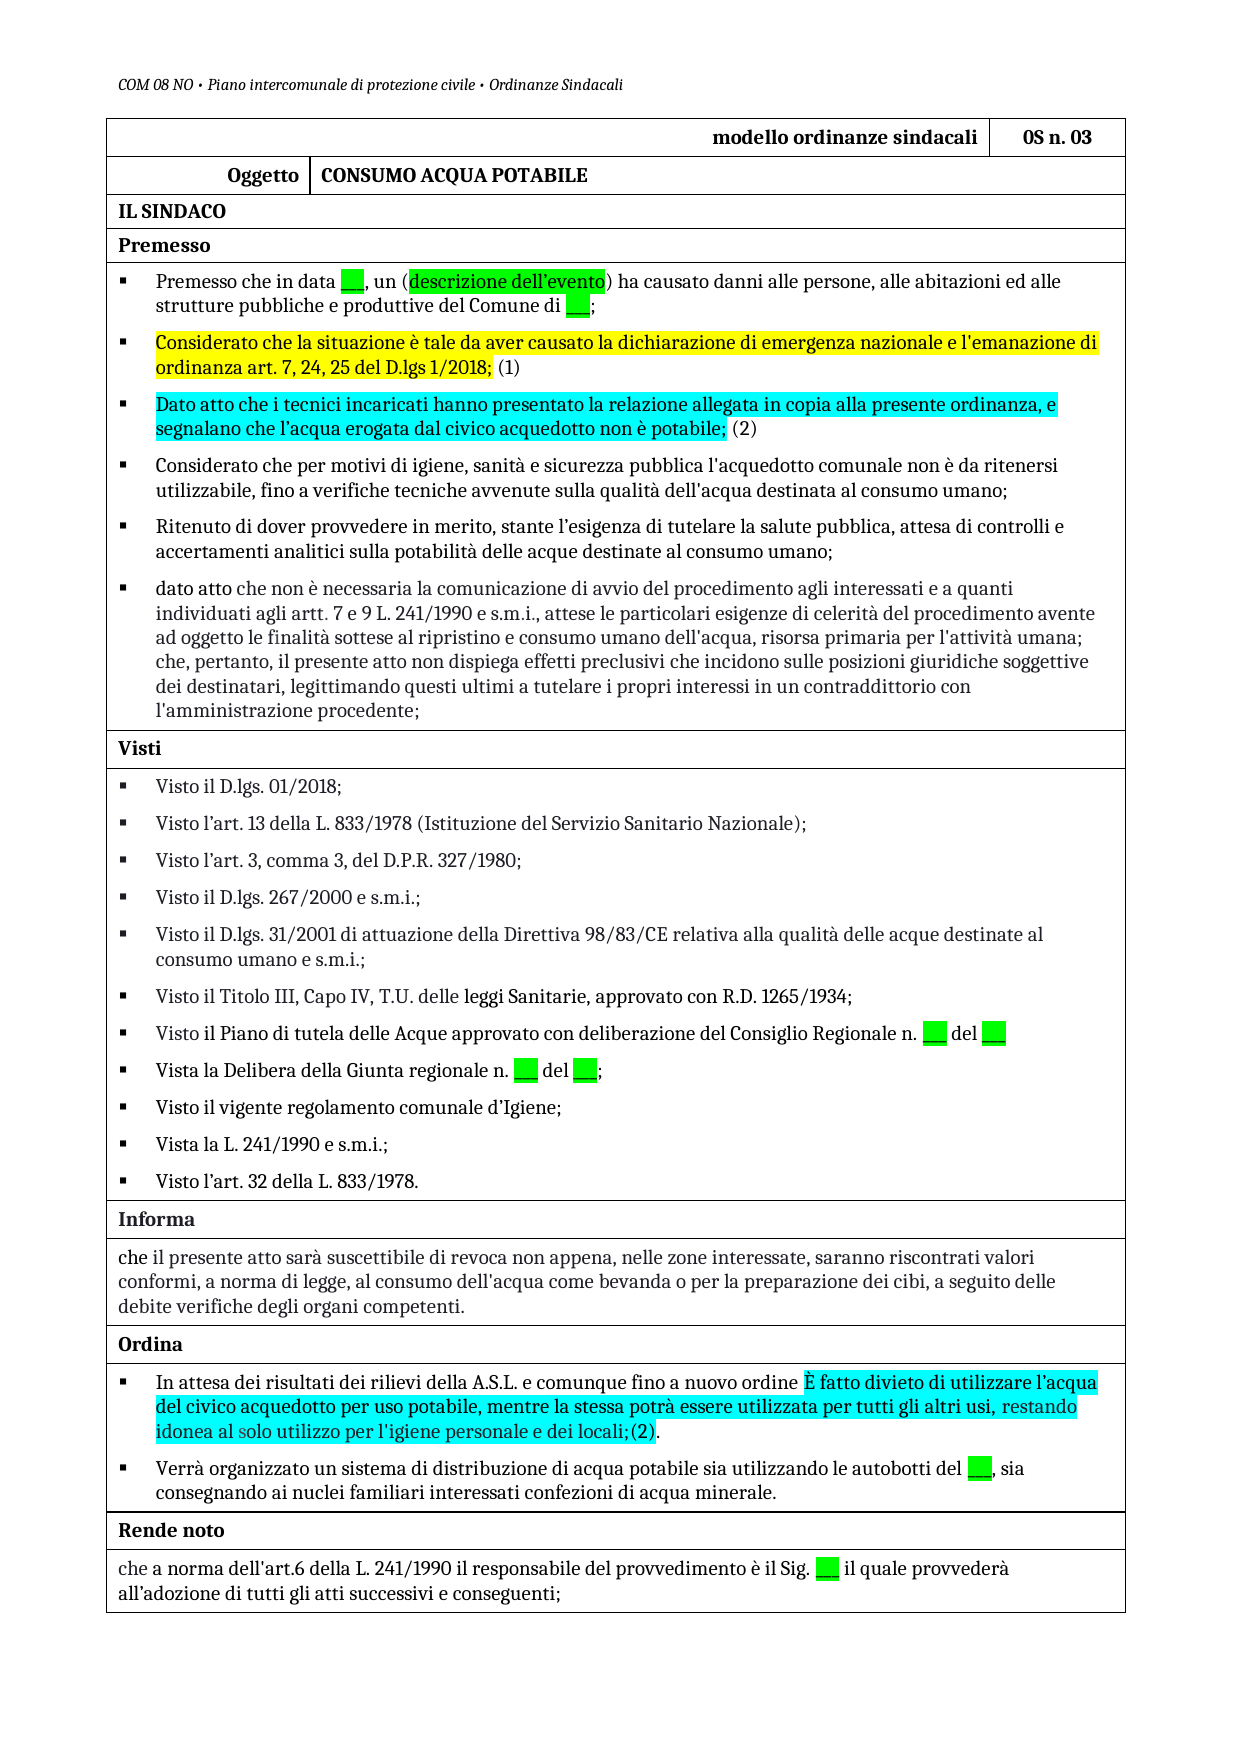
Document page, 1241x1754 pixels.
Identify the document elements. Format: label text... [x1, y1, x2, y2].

table_cell Informa [107, 1201, 1125, 1238]
table_cell Visto il D.lgs. 01/2018; Visto l’art. 13 della L. 833/1978 (Istituzione del Servizio Sanitario Nazionale); Visto l’art. 3, comma 3, del D.P.R. 327/1980; Visto il D.lgs. 267/2000 e s.m.i.; Visto il D.lgs. 31/2001 di attuazione della Direttiva 98/83/CE relativa alla qualità delle acque destinate al consumo umano e s.m.i.; Visto il Titolo III, Capo IV, T.U. delle leggi Sanitarie, approvato con R.D. 1265/1934; Visto il Piano di tutela delle Acque approvato con deliberazione del Consiglio Regionale n. ___ del ___ Vista la Delibera della Giunta regionale n. ___ del ___; Visto il vigente regolamento comunale d’Igiene; Vista la L. 241/1990 e s.m.i.; Visto l’art. 32 della L. 833/1978. [107, 769, 1125, 1200]
table_header 0S n. 03 [990, 119, 1125, 156]
table_cell Ordina [107, 1326, 1125, 1363]
table_cell Premesso [107, 229, 1125, 262]
table_cell che il presente atto sarà suscettibile di revoca non appena, nelle zone interessate, saranno riscontrati valori conformi, a norma di legge, al consumo dell'acqua come bevanda o per la preparazione dei cibi, a seguito delle debite verifiche degli organi competenti. [107, 1239, 1125, 1325]
table_cell Visti [107, 731, 1125, 768]
table_cell In attesa dei risultati dei rilievi della A.S.L. e comunque fino a nuovo ordine È fatto divieto di utilizzare l’acqua del civico acquedotto per uso potabile, mentre la stessa potrà essere utilizzata per tutti gli altri usi, restando idonea al solo utilizzo per l'igiene personale e dei locali;(2). Verrà organizzato un sistema di distribuzione di acqua potabile sia utilizzando le autobotti del ___, sia consegnando ai nuclei familiari interessati confezioni di acqua minerale. [107, 1364, 1125, 1511]
table_cell CONSUMO ACQUA POTABILE [311, 157, 1125, 194]
table_cell Rende noto [107, 1513, 1125, 1549]
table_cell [107, 1550, 1125, 1612]
table_cell Oggetto [107, 157, 309, 194]
table_cell Premesso che in data ___, un (descrizione dell’evento) ha causato danni alle persone, alle abitazioni ed alle strutture pubbliche e produttive del Comune di ___; Considerato che la situazione è tale da aver causato la dichiarazione di emergenza nazionale e l'emanazione di ordinanza art. 7, 24, 25 del D.lgs 1/2018; (1) Dato atto che i tecnici incaricati hanno presentato la relazione allegata in copia alla presente ordinanza, e segnalano che l’acqua erogata dal civico acquedotto non è potabile; (2) Considerato che per motivi di igiene, sanità e sicurezza pubblica l'acquedotto comunale non è da ritenersi utilizzabile, fino a verifiche tecniche avvenute sulla qualità dell'acqua destinata al consumo umano; Ritenuto di dover provvedere in merito, stante l’esigenza di tutelare la salute pubblica, attesa di controlli e accertamenti analitici sulla potabilità delle acque destinate al consumo umano; dato atto che non è necessaria la comunicazione di avvio del procedimento agli interessati e a quanti individuati agli artt. 7 e 9 L. 241/1990 e s.m.i., attese le particolari esigenze di celerità del procedimento avente ad oggetto le finalità sottese al ripristino e consumo umano dell'acqua, risorsa primaria per l'attività umana; che, pertanto, il presente atto non dispiega effetti preclusivi che incidono sulle posizioni giuridiche soggettive dei destinatari, legittimando questi ultimi a tutelare i propri interessi in un contraddittorio con l'amministrazione procedente; [107, 263, 1125, 729]
table_header modello ordinanze sindacali [107, 119, 989, 156]
table_cell IL SINDACO [107, 195, 1125, 228]
